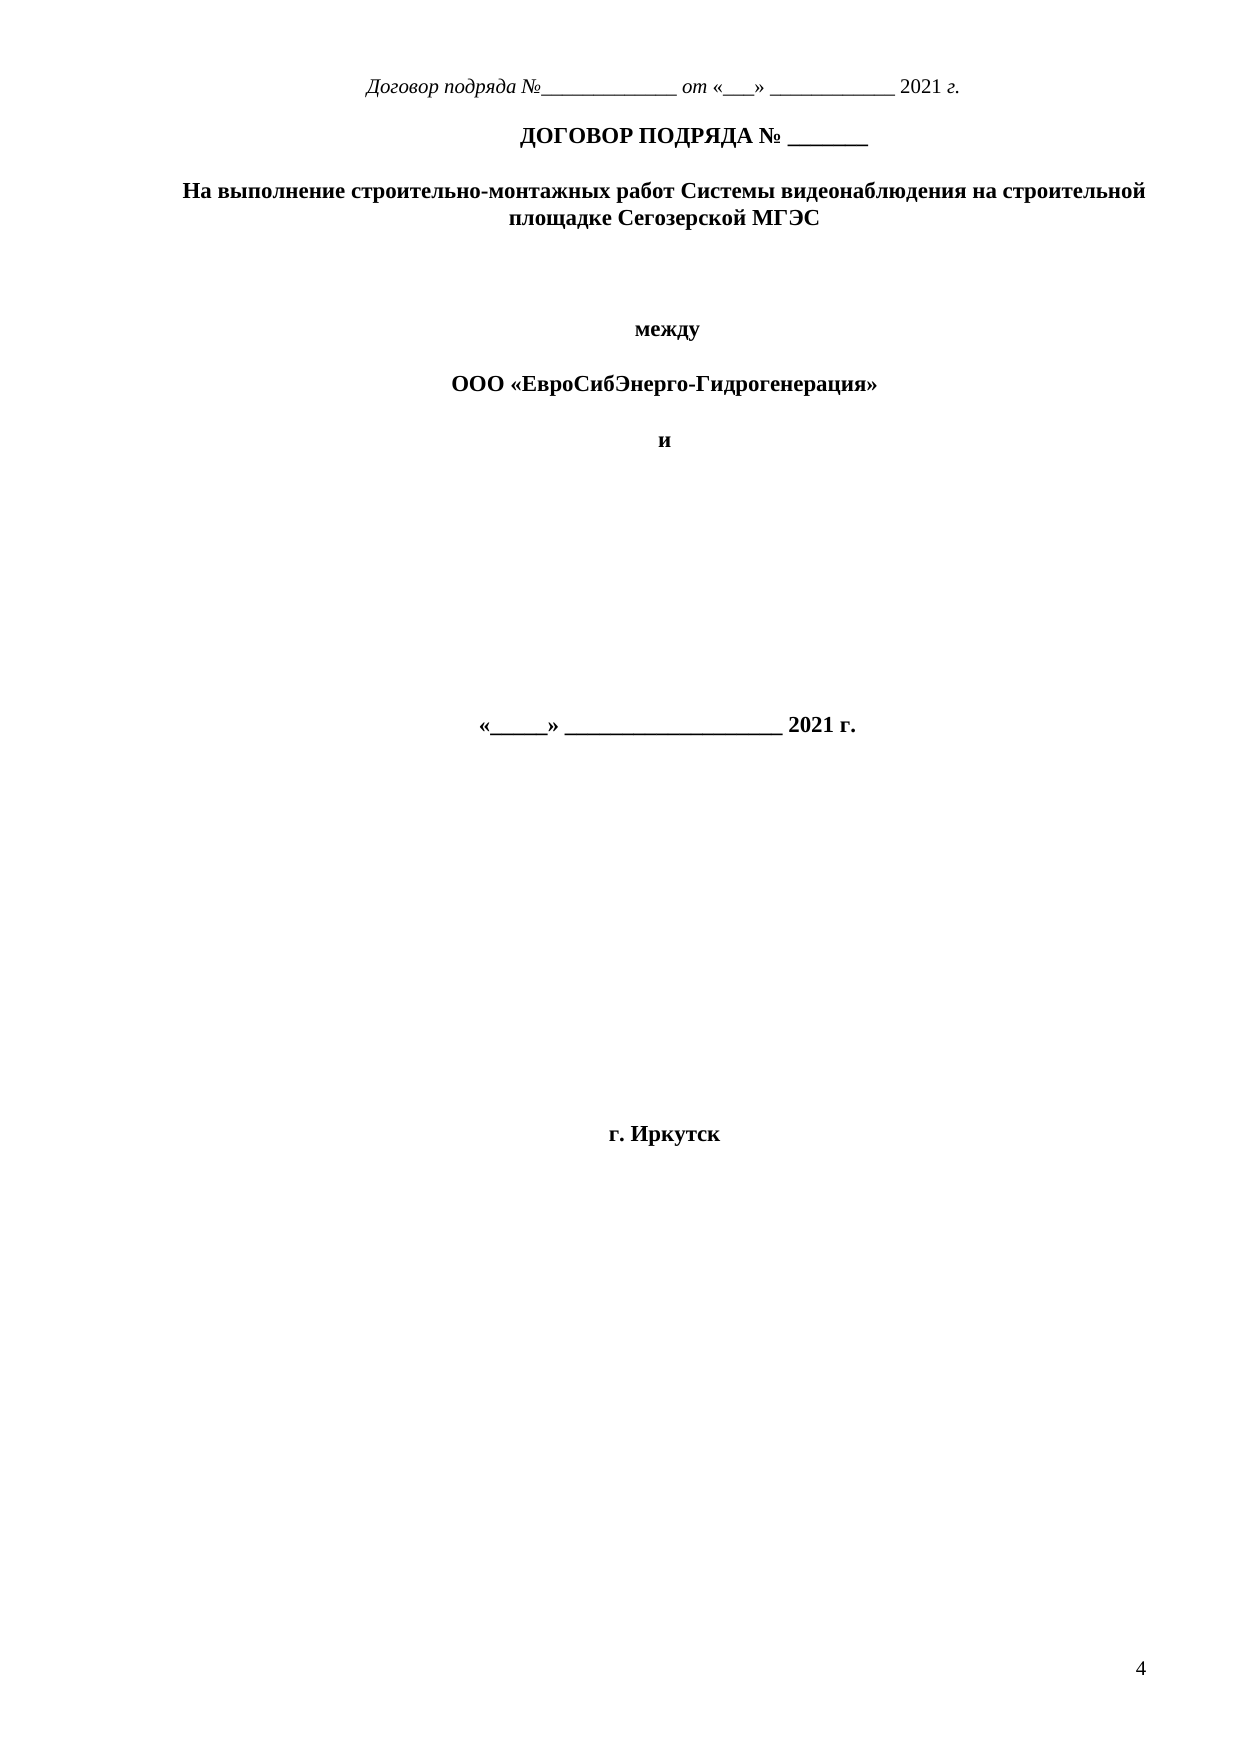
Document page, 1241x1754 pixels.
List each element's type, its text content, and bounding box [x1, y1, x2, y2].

title ДОГОВОР ПОДРЯДА № _______ [177, 122, 1152, 148]
text между [177, 315, 1152, 341]
text и [177, 426, 1152, 452]
text На выполнение строительно-монтажных работ Системы видеонаблюдения на строительной площадке Сегозерской МГЭС [177, 177, 1152, 230]
text г. Иркутск [177, 1120, 1152, 1147]
text ООО «ЕвроСибЭнерго-Гидрогенерация» [177, 370, 1152, 397]
text «_____» ___________________ 2021 г. [177, 711, 1152, 737]
